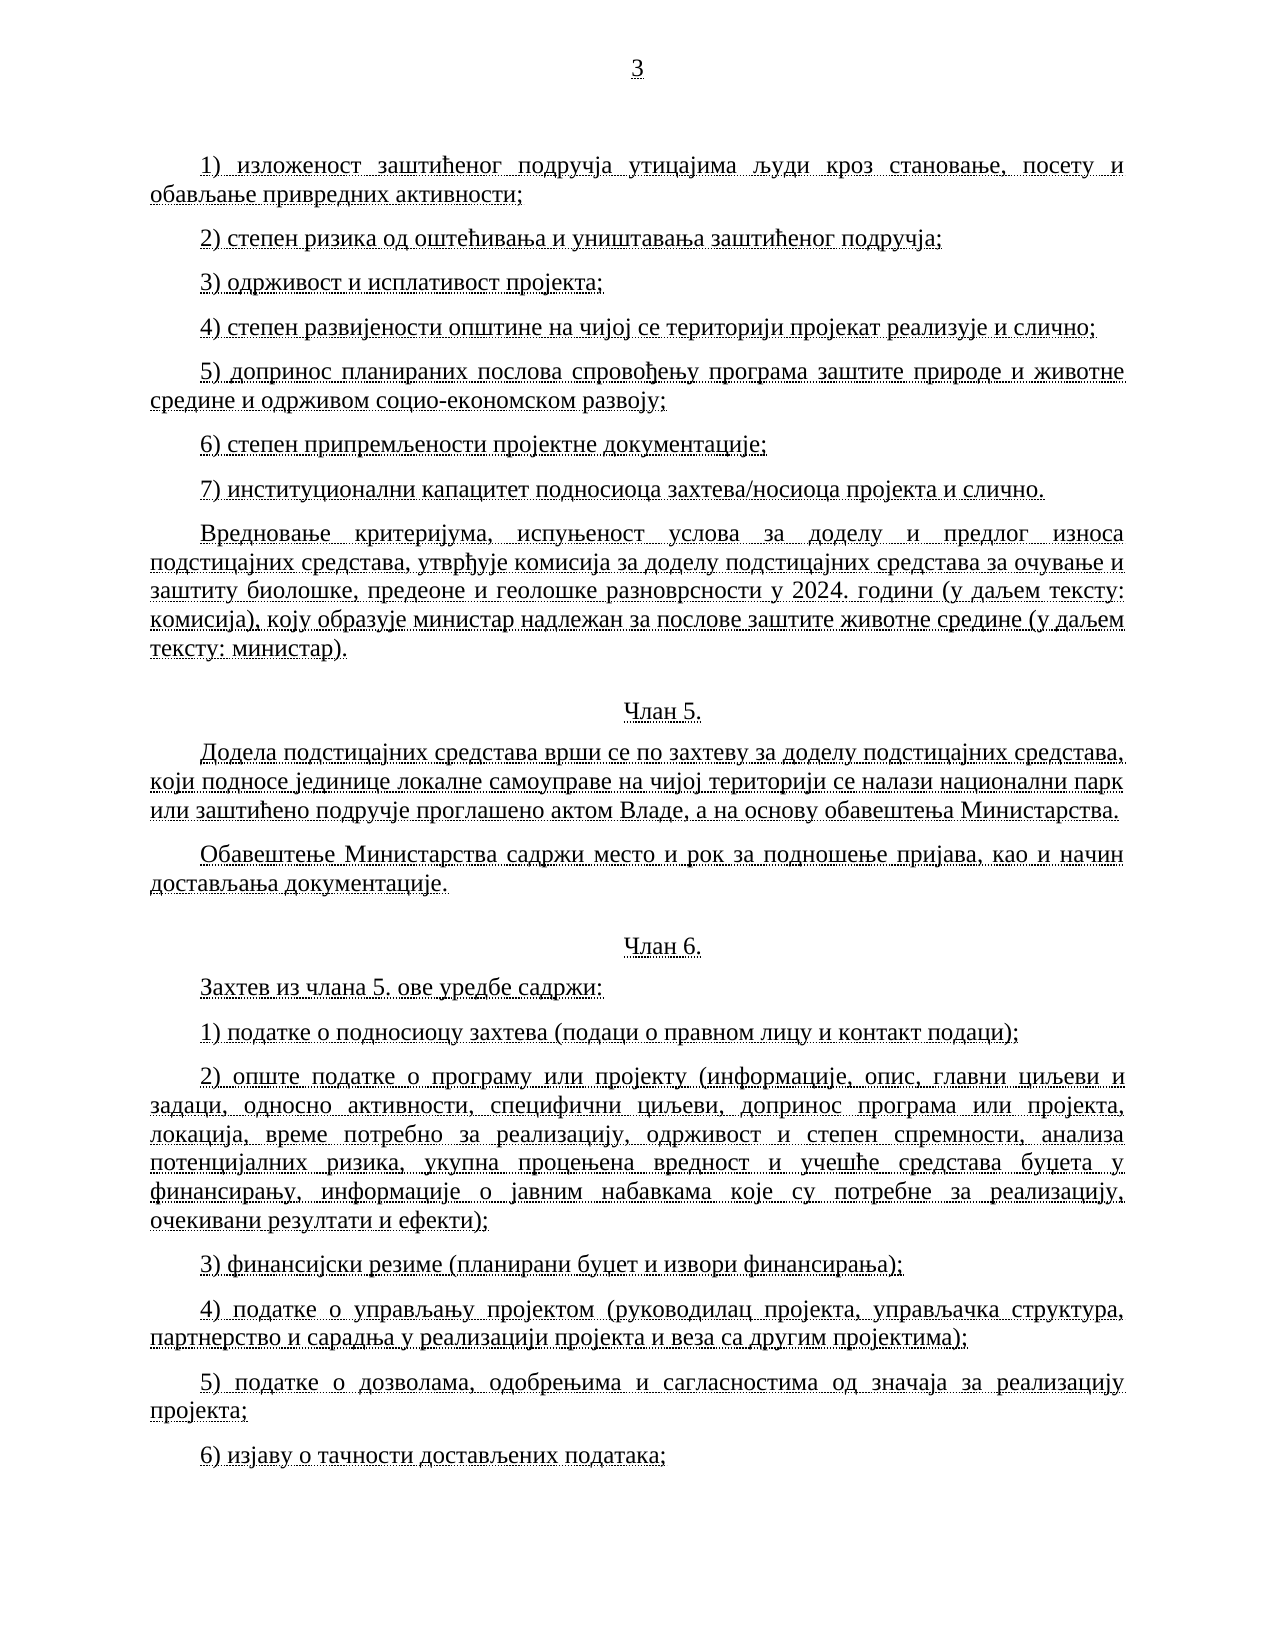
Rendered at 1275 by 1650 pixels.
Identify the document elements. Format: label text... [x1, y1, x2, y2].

text 5) податке о дозволама, одобрењима и сагласностима од значаја за реализацију пројекта; [150, 1367, 1125, 1424]
text 6) изјаву о тачности достављених података; [150, 1440, 1125, 1469]
text Обавештење Министарства садржи место и рок за подношење пријава, као и начин достављања документације. [150, 839, 1125, 897]
text 4) податке о управљању пројектом (руководилац пројекта, управљачка структура, партнерство и сарадња у реализацији пројекта и веза са другим пројектима); [150, 1294, 1125, 1351]
text 7) институционални капацитет подносиоца захтева/носиоца пројекта и слично. [150, 474, 1125, 502]
text 1) изложеност заштићеног подручја утицајима људи кроз становање, посету и обављање привредних активности; [150, 150, 1125, 207]
text 2) опште податке о програму или пројекту (информације, опис, главни циљеви и задаци, односно активности, специфични циљеви, допринос програма или пројекта, локација, време потребно за реализацију, одрживост и степен спремности, анализа потенцијалних ризика, укупна процењена вредност и учешће средстава буџета у финансирању, информације о јавним набавкама које су потребне за реализацију, очекивани резултати и ефекти); [150, 1061, 1125, 1234]
text Захтев из члана 5. ове уредбе садржи: [150, 972, 1125, 1001]
text Члан 5. [150, 696, 1125, 725]
text 3) финансијски резиме (планирани буџет и извори финансирања); [150, 1249, 1125, 1278]
text 2) степен ризика од оштећивања и уништавања заштићеног подручја; [150, 223, 1125, 252]
text 6) степен припремљености пројектне документације; [150, 429, 1125, 458]
text 1) податке о подносиоцу захтева (подаци о правном лицу и контакт подаци); [150, 1017, 1125, 1046]
text 3) одрживост и исплативост пројекта; [150, 267, 1125, 296]
text 5) допринос планираних послова спровођењу програма заштите природе и животне средине и одрживом социо-економском развоју; [150, 356, 1125, 414]
text Додела подстицајних средстава врши се по захтеву за доделу подстицајних средстава, који подносе јединице локалне самоуправе на чијој територији се налази национални парк или заштићено подручје проглашено актом Владе, а на основу обавештења Министарства. [150, 737, 1125, 824]
text 4) степен развијености општине на чијој се територији пројекат реализује и слично; [150, 312, 1125, 341]
text Вредновање критеријума, испуњеност услова за доделу и предлог износа подстицајних средстава, утврђује комисија за доделу подстицајних средстава за очување и заштиту биолошке, предеоне и геолошке разноврсности у 2024. години (у даљем тексту: комисија), коју образује министар надлежан за послове заштите животне средине (у даљем тексту: министар). [150, 518, 1125, 662]
text Члан 6. [150, 931, 1125, 960]
